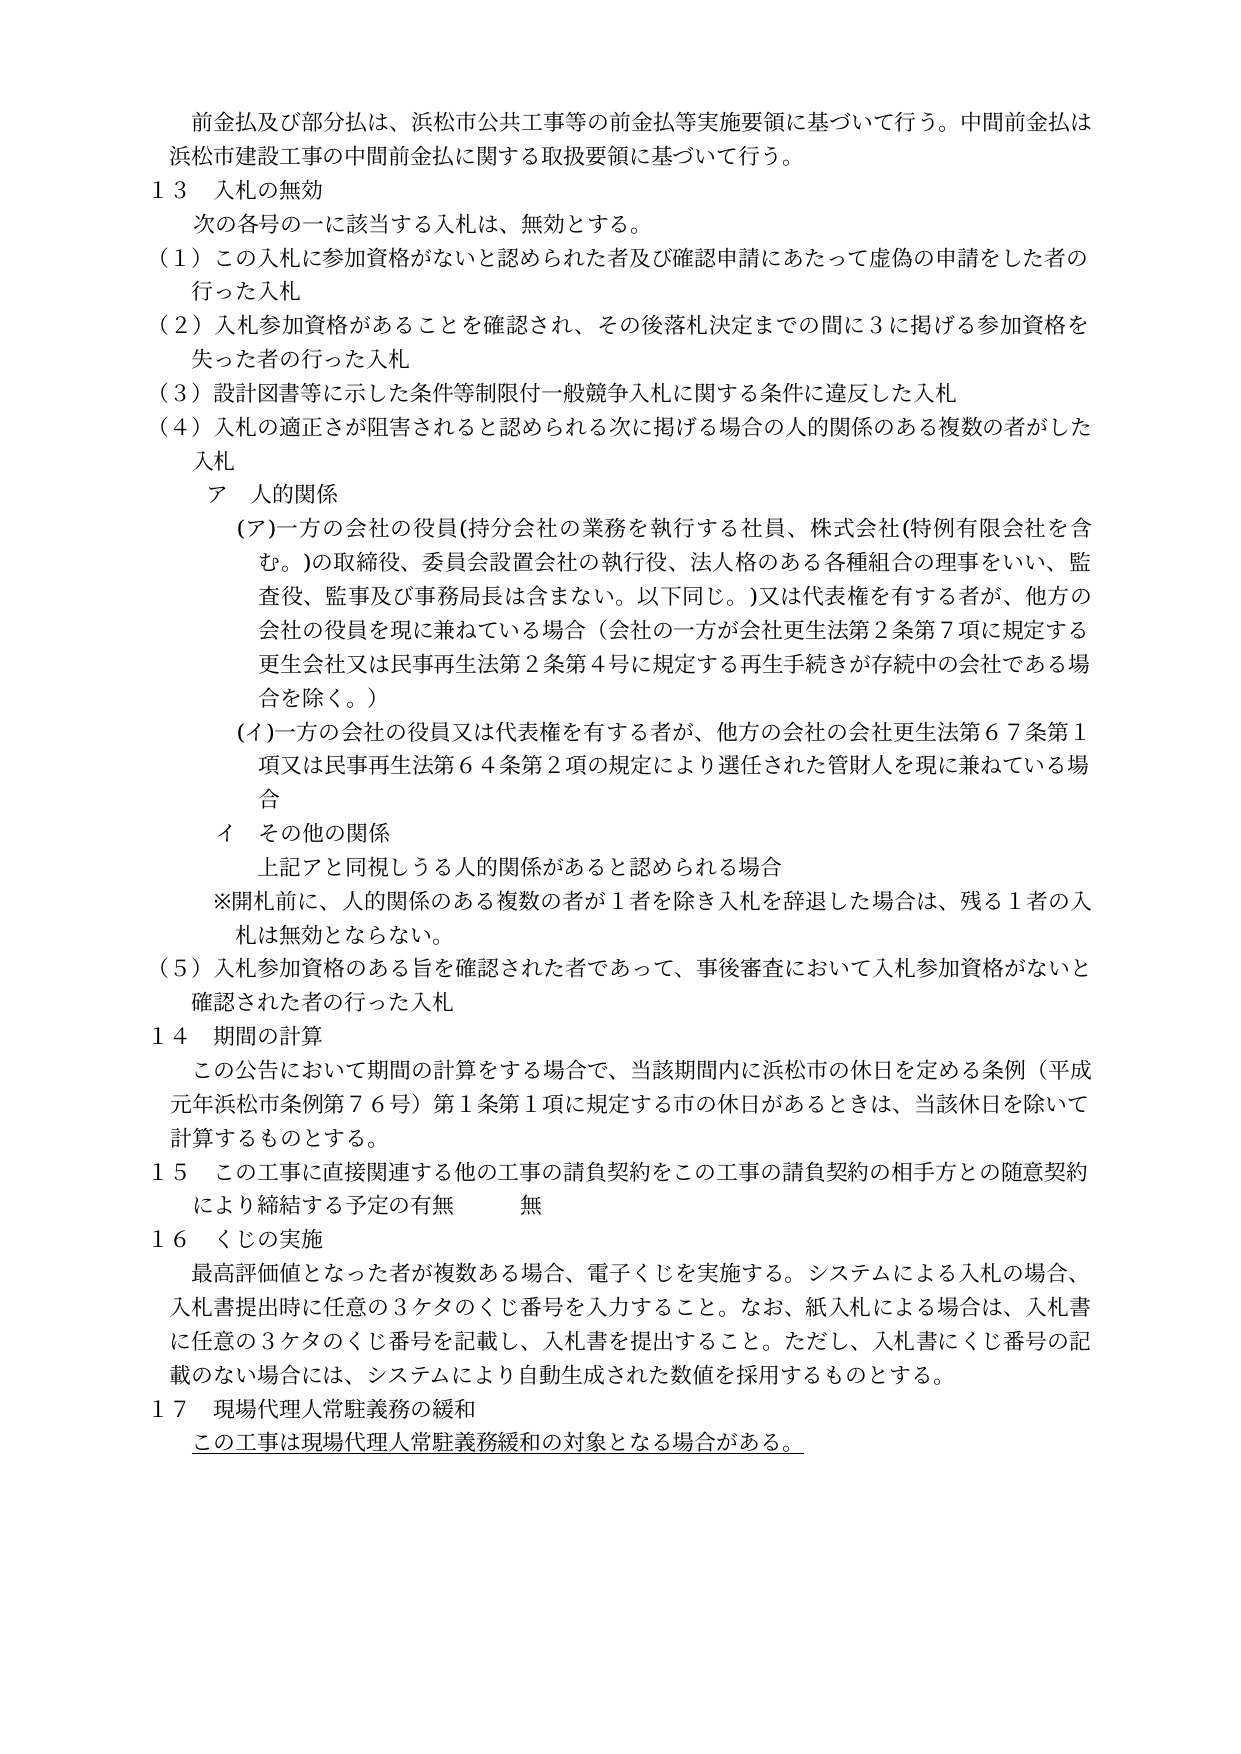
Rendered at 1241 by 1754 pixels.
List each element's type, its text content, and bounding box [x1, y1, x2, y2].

text １７ 現場代理人常駐義務の緩和 [148, 1391, 1092, 1424]
text 次の各号の一に該当する入札は、無効とする。 [193, 206, 1092, 239]
text この公告において期間の計算をする場合で、当該期間内に浜松市の休日を定める条例（平成元年浜松市条例第７６号）第１条第１項に規定する市の休日があるときは、当該休日を除いて計算するものとする。 [171, 1052, 1092, 1154]
text (ア)一方の会社の役員(持分会社の業務を執行する社員、株式会社(特例有限会社を含む。)の取締役、委員会設置会社の執行役、法人格のある各種組合の理事をいい、監査役、監事及び事務局長は含まない。以下同じ。)又は代表権を有する者が、他方の会社の役員を現に兼ねている場合（会社の一方が会社更生法第２条第７項に規定する更生会社又は民事再生法第２条第４号に規定する再生手続きが存続中の会社である場合を除く。） [237, 510, 1092, 713]
text （２）入札参加資格があることを確認され、その後落札決定までの間に３に掲げる参加資格を失った者の行った入札 [148, 307, 1092, 375]
list １５ この工事に直接関連する他の工事の請負契約をこの工事の請負契約の相手方との随意契約により締結する予定の有無 無 [148, 1154, 1092, 1221]
text ※開札前に、人的関係のある複数の者が１者を除き入札を辞退した場合は、残る１者の入札は無効とならない。 [213, 883, 1092, 951]
text １３ 入札の無効 [148, 172, 1092, 206]
list 上記アと同視しうる人的関係があると認められる場合 [166, 849, 1083, 883]
text （４）入札の適正さが阻害されると認められる次に掲げる場合の人的関係のある複数の者がした入札 [147, 409, 1092, 477]
text （３）設計図書等に示した条件等制限付一般競争入札に関する条件に違反した入札 [147, 375, 1092, 409]
text イ その他の関係 [193, 815, 1092, 849]
text １６ くじの実施 [148, 1221, 1092, 1255]
text この工事は現場代理人常駐義務緩和の対象となる場合がある。 [148, 1424, 1092, 1458]
text （５）入札参加資格のある旨を確認された者であって、事後審査において入札参加資格がないと確認された者の行った入札 [148, 951, 1092, 1018]
text （１）この入札に参加資格がないと認められた者及び確認申請にあたって虚偽の申請をした者の行った入札 [148, 239, 1092, 307]
list ア 人的関係 [193, 477, 1092, 510]
text 最高評価値となった者が複数ある場合、電子くじを実施する。システムによる入札の場合、入札書提出時に任意の３ケタのくじ番号を入力すること。なお、紙入札による場合は、入札書に任意の３ケタのくじ番号を記載し、入札書を提出すること。ただし、入札書にくじ番号の記載のない場合には、システムにより自動生成された数値を採用するものとする。 [169, 1255, 1092, 1391]
text (イ)一方の会社の役員又は代表権を有する者が、他方の会社の会社更生法第６７条第１項又は民事再生法第６４条第２項の規定により選任された管財人を現に兼ねている場合 [237, 713, 1092, 815]
text １４ 期間の計算 [148, 1018, 1092, 1052]
text 前金払及び部分払は、浜松市公共工事等の前金払等実施要領に基づいて行う。中間前金払は、浜松市建設工事の中間前金払に関する取扱要領に基づいて行う。 [169, 104, 1092, 172]
